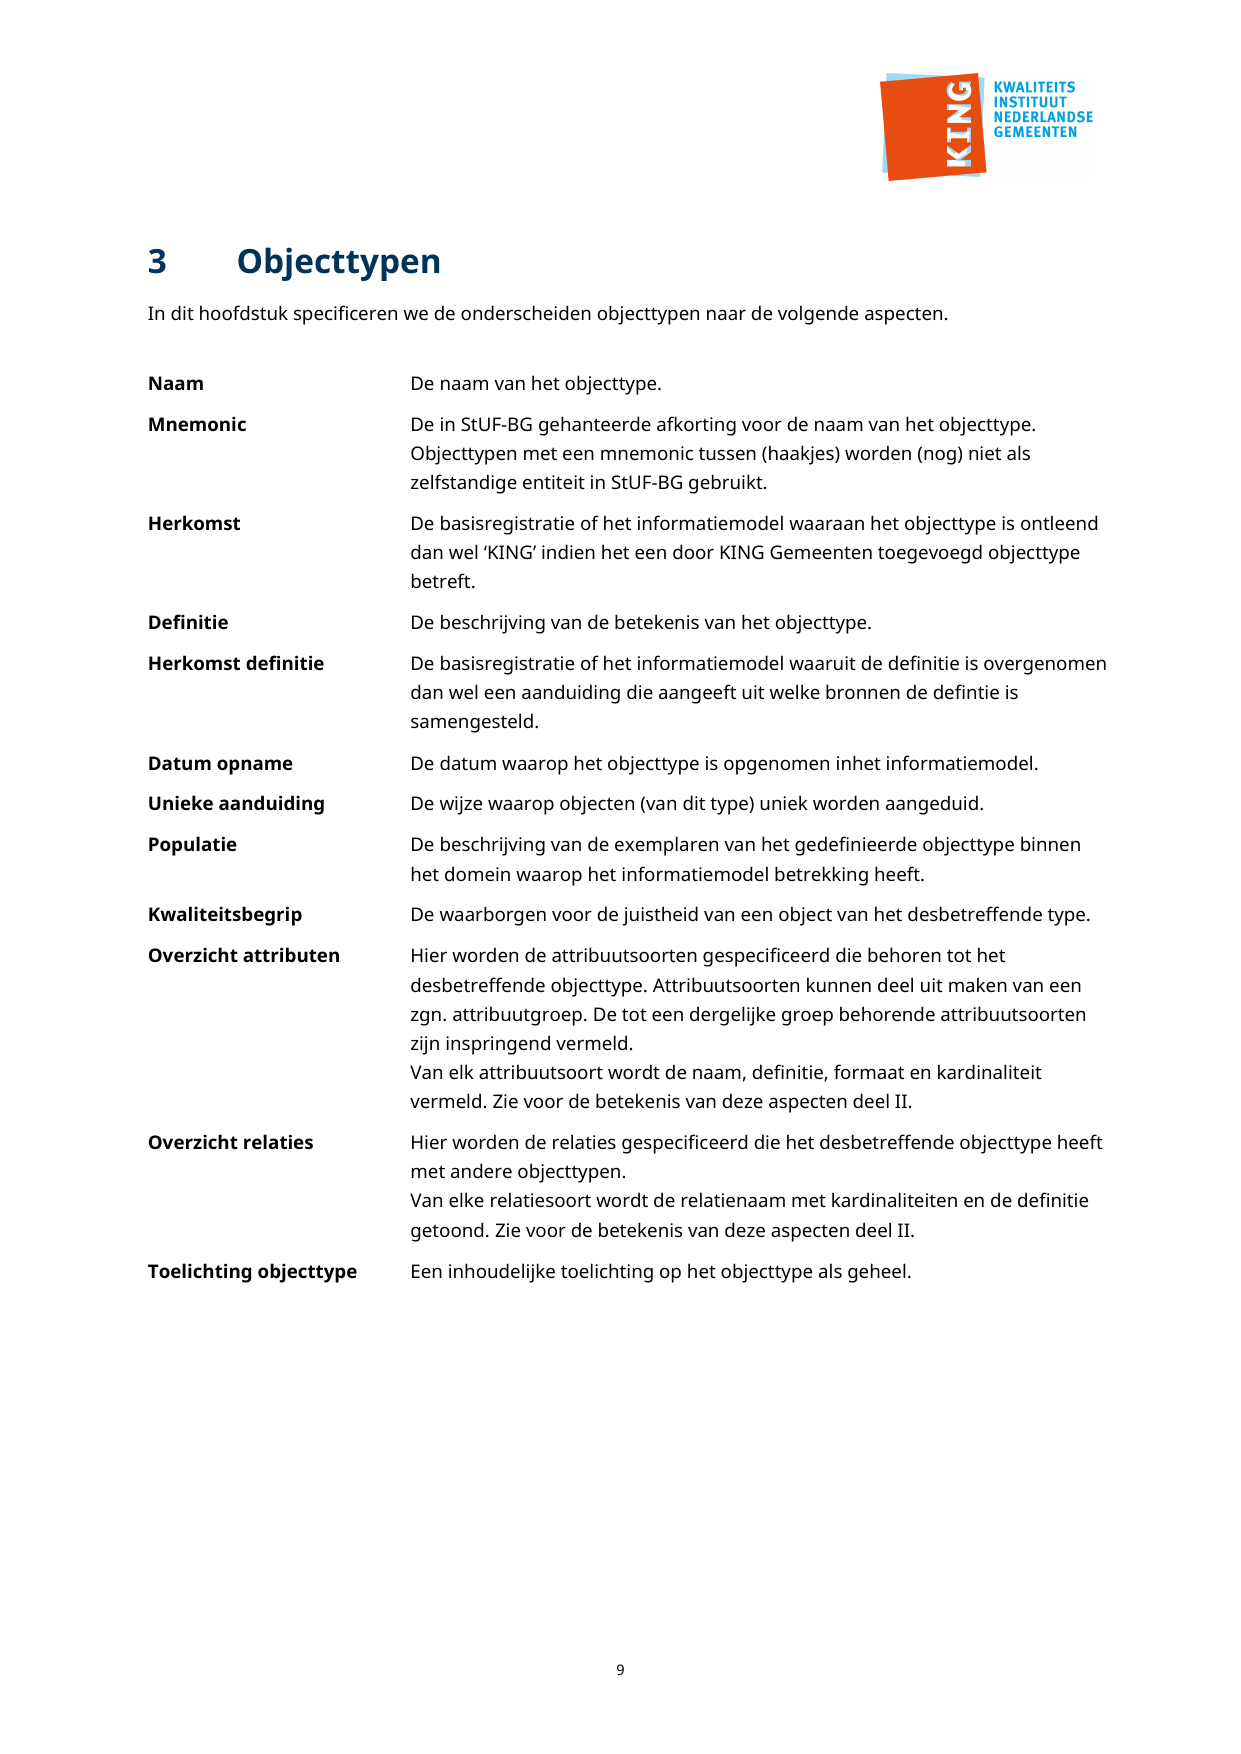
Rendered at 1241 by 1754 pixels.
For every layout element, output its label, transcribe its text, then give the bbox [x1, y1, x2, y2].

text In dit hoofdstuk specificeren we de onderscheiden objecttypen naar de volgende aspecten. [148, 296, 1092, 326]
table_header De naam van het objecttype. [399, 355, 1123, 396]
table_cell Populatie [136, 816, 399, 886]
table_cell Mnemonic [136, 396, 399, 495]
table_cell Toelichting objecttype [136, 1243, 399, 1283]
table_cell De beschrijving van de exemplaren van het gedefinieerde objecttype binnen het domein waarop het informatiemodel betrekking heeft. [399, 816, 1123, 886]
table_cell Overzicht attributen [136, 927, 399, 1114]
table_cell De in StUF-BG gehanteerde afkorting voor de naam van het objecttype. Objecttypen met een mnemonic tussen (haakjes) worden (nog) niet als zelfstandige entiteit in StUF-BG gebruikt. [399, 396, 1123, 495]
table_cell De basisregistratie of het informatiemodel waaruit de definitie is overgenomen dan wel een aanduiding die aangeeft uit welke bronnen de defintie is samengesteld. [399, 635, 1123, 734]
table_cell Datum opname [136, 734, 399, 775]
picture [880, 73, 1093, 181]
table_cell De wijze waarop objecten (van dit type) uniek worden aangeduid. [399, 775, 1123, 816]
table_cell Een inhoudelijke toelichting op het objecttype als geheel. [399, 1243, 1123, 1283]
table_cell De waarborgen voor de juistheid van een object van het desbetreffende type. [399, 886, 1123, 927]
table_cell Hier worden de relaties gespecificeerd die het desbetreffende objecttype heeft met andere objecttypen. Van elke relatiesoort wordt de relatienaam met kardinaliteiten en de definitie getoond. Zie voor de betekenis van deze aspecten deel II. [399, 1114, 1123, 1242]
table_cell De basisregistratie of het informatiemodel waaraan het objecttype is ontleend dan wel ‘KING’ indien het een door KING Gemeenten toegevoegd objecttype betreft. [399, 495, 1123, 594]
table_cell Kwaliteitsbegrip [136, 886, 399, 927]
table_cell De datum waarop het objecttype is opgenomen inhet informatiemodel. [399, 734, 1123, 775]
table_cell Unieke aanduiding [136, 775, 399, 816]
table_cell Herkomst [136, 495, 399, 594]
table_cell Definitie [136, 594, 399, 635]
table_header Naam [136, 355, 399, 396]
table_cell Herkomst definitie [136, 635, 399, 734]
table_cell De beschrijving van de betekenis van het objecttype. [399, 594, 1123, 635]
table_cell Overzicht relaties [136, 1114, 399, 1242]
table_cell Hier worden de attribuutsoorten gespecificeerd die behoren tot het desbetreffende objecttype. Attribuutsoorten kunnen deel uit maken van een zgn. attribuutgroep. De tot een dergelijke groep behorende attribuutsoorten zijn inspringend vermeld. Van elk attribuutsoort wordt de naam, definitie, formaat en kardinaliteit vermeld. Zie voor de betekenis van deze aspecten deel II. [399, 927, 1123, 1114]
subtitle Objecttypen [148, 232, 1092, 284]
